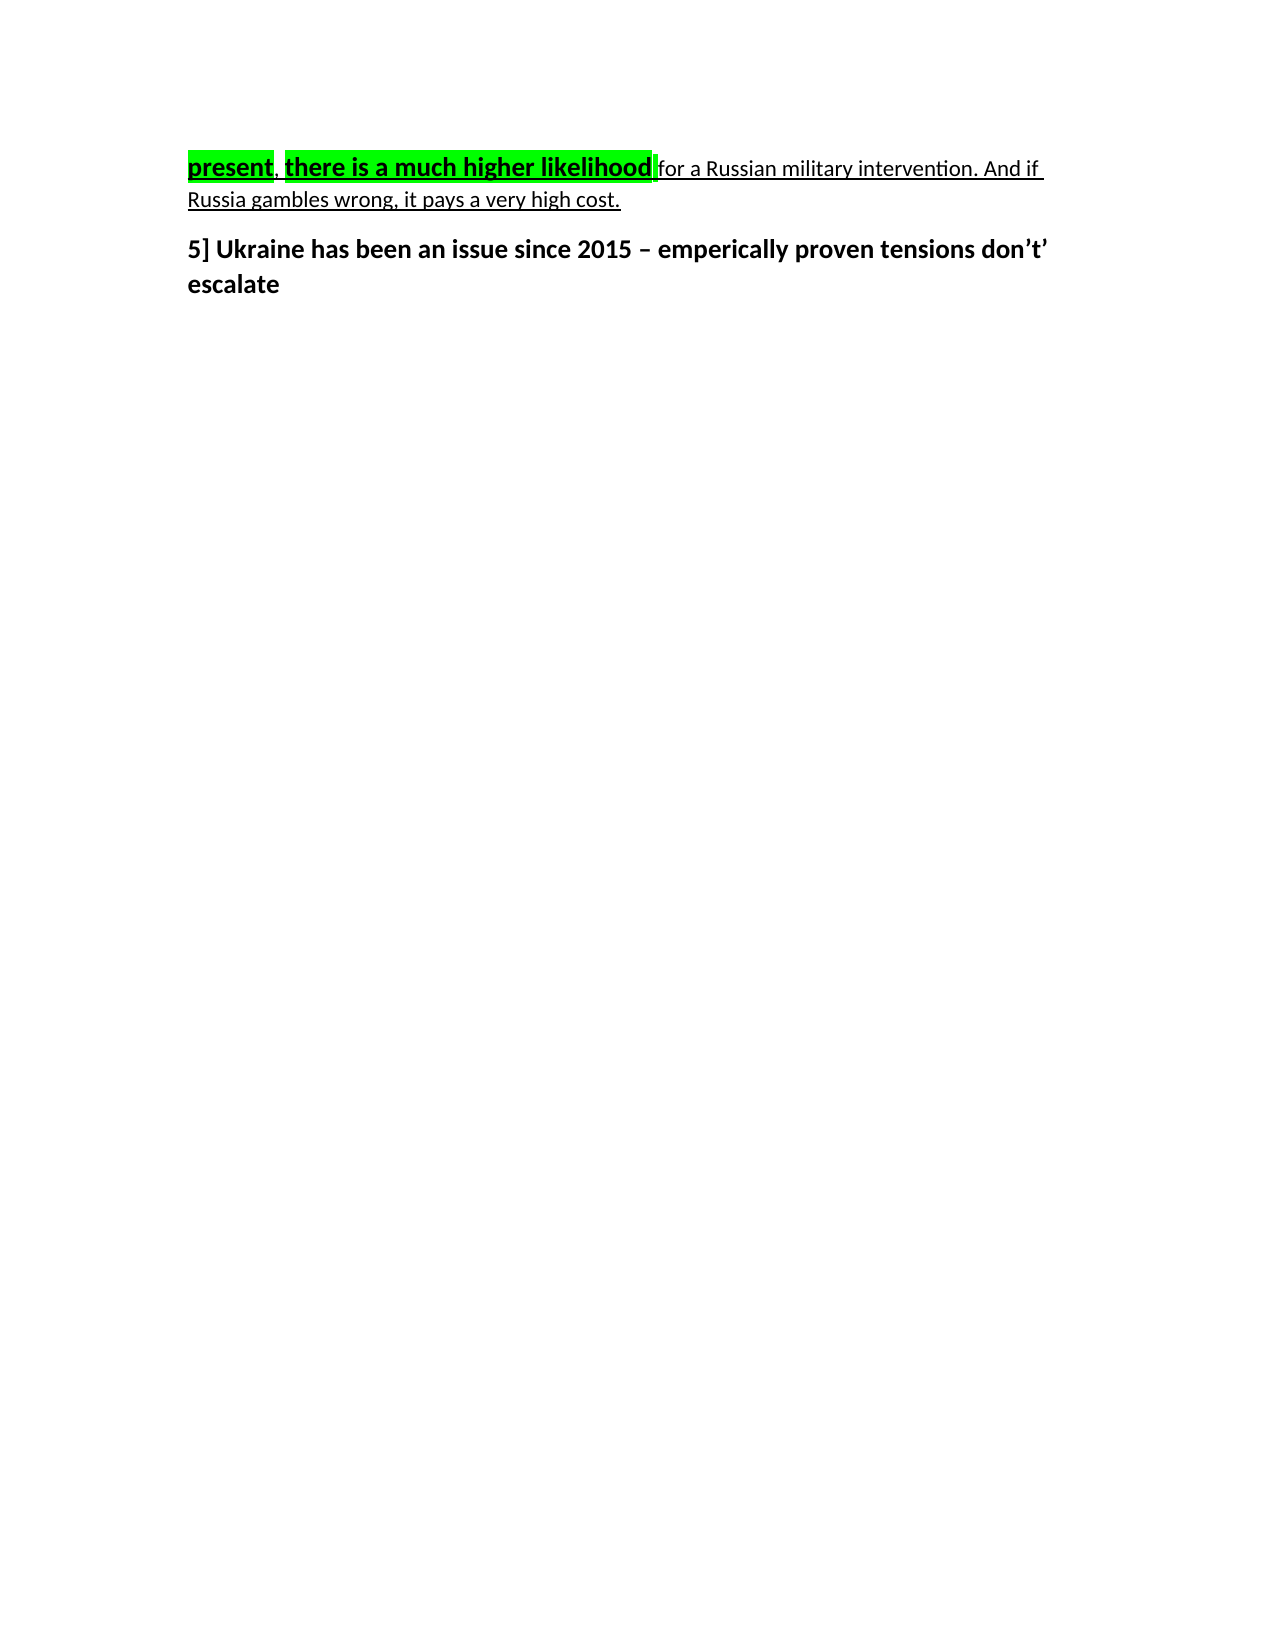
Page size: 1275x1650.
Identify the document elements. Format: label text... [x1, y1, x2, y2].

subtitle 5] Ukraine has been an issue since 2015 – emperically proven tensions don’t’ escalate [187, 232, 1087, 301]
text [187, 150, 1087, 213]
